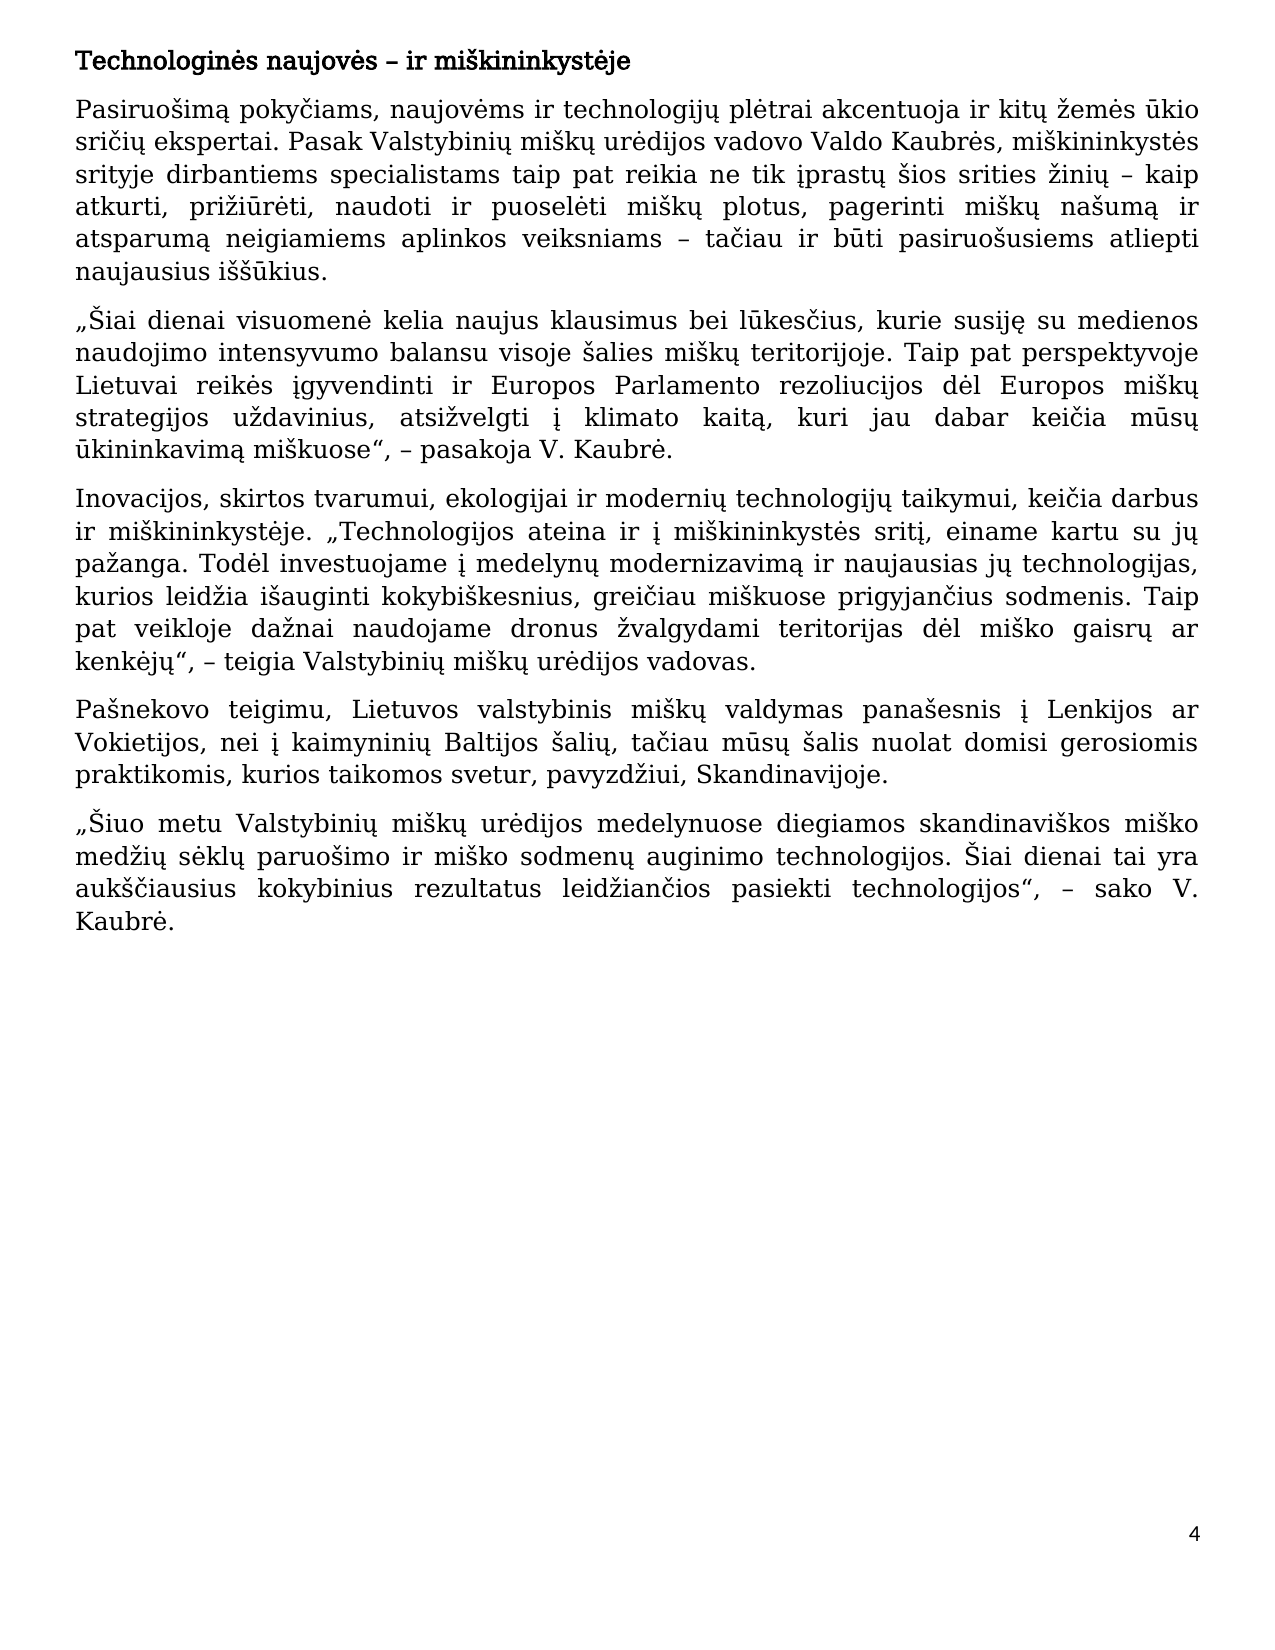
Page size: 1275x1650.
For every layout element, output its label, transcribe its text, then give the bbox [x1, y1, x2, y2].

text Technologinės naujovės – ir miškininkystėje [75, 44, 1200, 74]
text „Šiuo metu Valstybinių miškų urėdijos medelynuose diegiamos skandinaviškos miško medžių sėklų paruošimo ir miško sodmenų auginimo technologijos. Šiai dienai tai yra aukščiausius kokybinius rezultatus leidžiančios pasiekti technologijos“, – sako V. Kaubrė. [75, 808, 1200, 935]
text Pasiruošimą pokyčiams, naujovėms ir technologijų plėtrai akcentuoja ir kitų žemės ūkio sričių ekspertai. Pasak Valstybinių miškų urėdijos vadovo Valdo Kaubrės, miškininkystės srityje dirbantiems specialistams taip pat reikia ne tik įprastų šios srities žinių – kaip atkurti, prižiūrėti, naudoti ir puoselėti miškų plotus, pagerinti miškų našumą ir atsparumą neigiamiems aplinkos veiksniams – tačiau ir būti pasiruošusiems atliepti naujausius iššūkius. [75, 93, 1200, 285]
text Pašnekovo teigimu, Lietuvos valstybinis miškų valdymas panašesnis į Lenkijos ar Vokietijos, nei į kaimyninių Baltijos šalių, tačiau mūsų šalis nuolat domisi gerosiomis praktikomis, kurios taikomos svetur, pavyzdžiui, Skandinavijoje. [75, 694, 1200, 789]
text Inovacijos, skirtos tvarumui, ekologijai ir modernių technologijų taikymui, keičia darbus ir miškininkystėje. „Technologijos ateina ir į miškininkystės sritį, einame kartu su jų pažanga. Todėl investuojame į medelynų modernizavimą ir naujausias jų technologijas, kurios leidžia išauginti kokybiškesnius, greičiau miškuose prigyjančius sodmenis. Taip pat veikloje dažnai naudojame dronus žvalgydami teritorijas dėl miško gaisrų ar kenkėjų“, – teigia Valstybinių miškų urėdijos vadovas. [75, 483, 1200, 675]
text „Šiai dienai visuomenė kelia naujus klausimus bei lūkesčius, kurie susiję su medienos naudojimo intensyvumo balansu visoje šalies miškų teritorijoje. Taip pat perspektyvoje Lietuvai reikės įgyvendinti ir Europos Parlamento rezoliucijos dėl Europos miškų strategijos uždavinius, atsižvelgti į klimato kaitą, kuri jau dabar keičia mūsų ūkininkavimą miškuose“, – pasakoja V. Kaubrė. [75, 304, 1200, 464]
